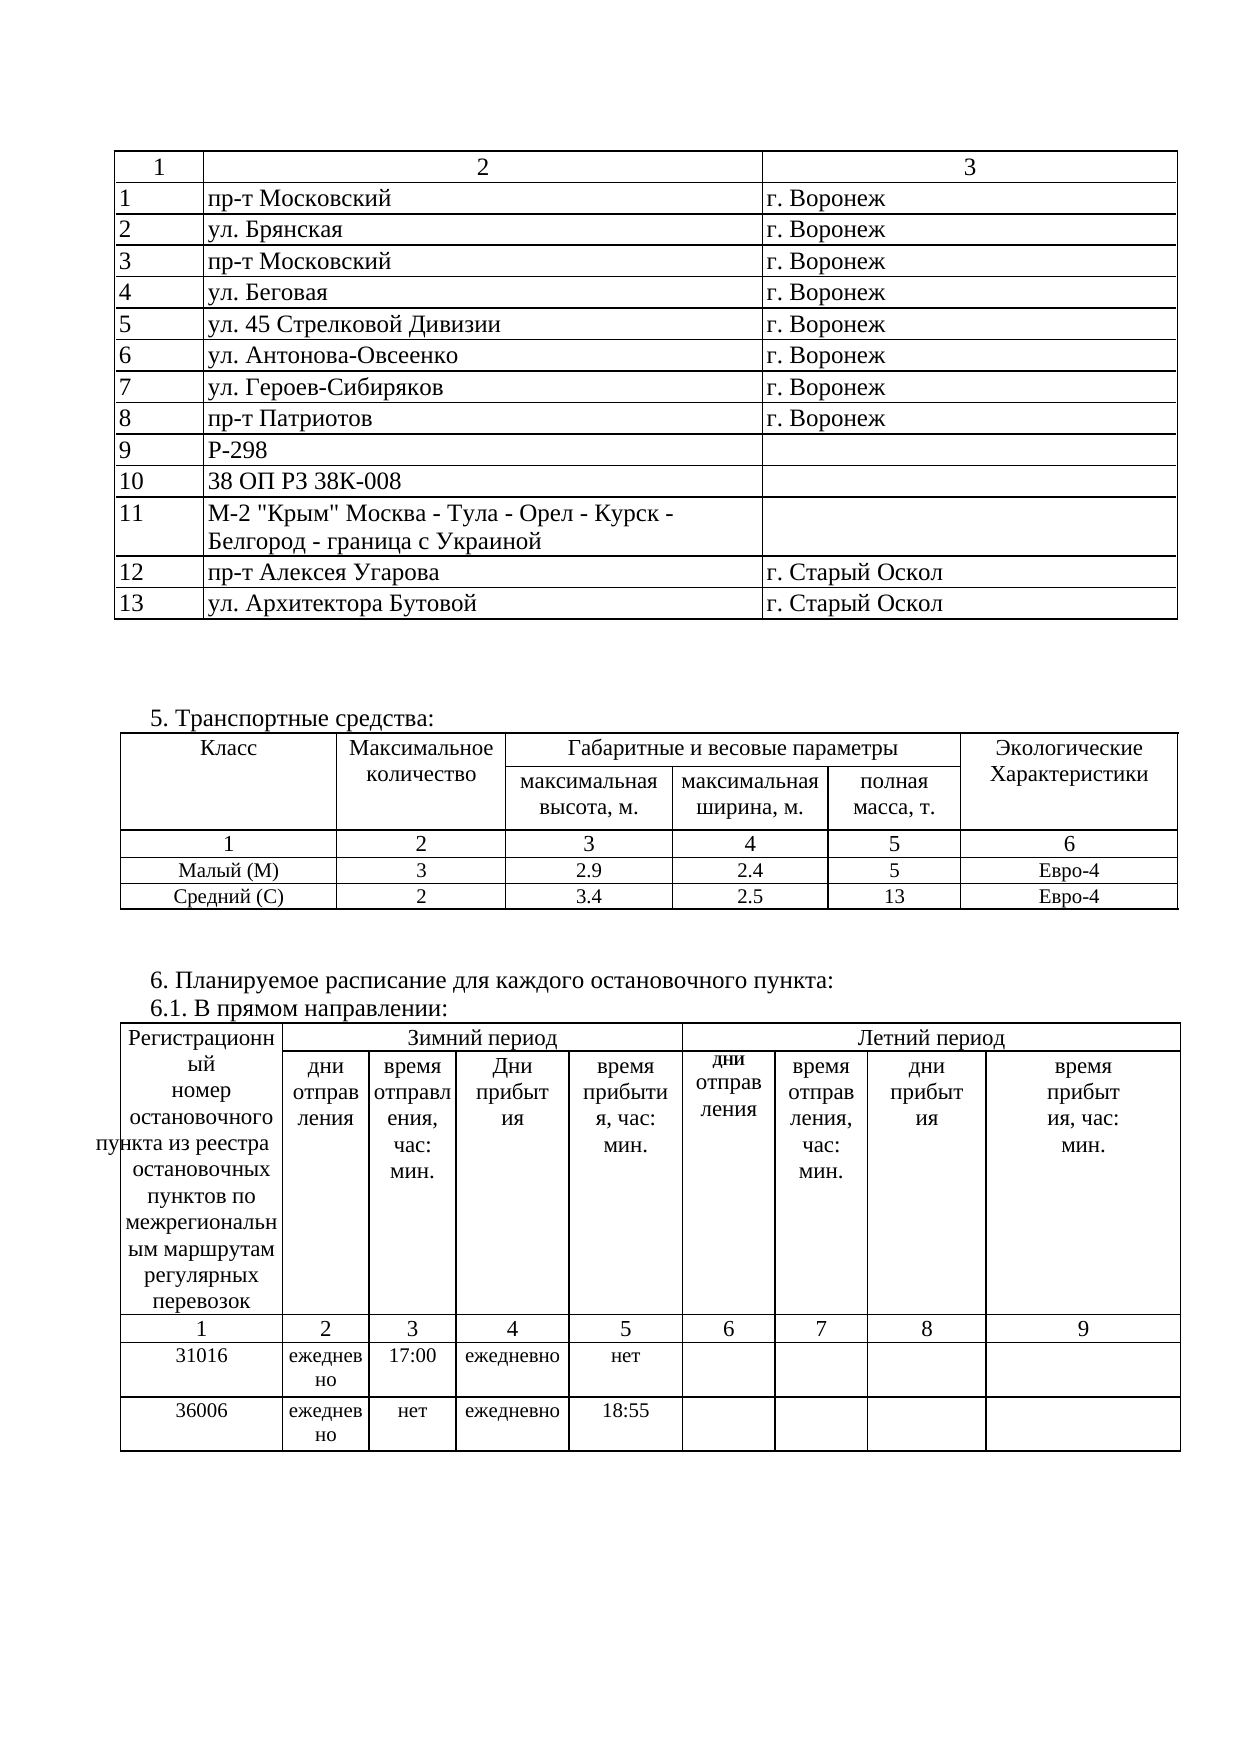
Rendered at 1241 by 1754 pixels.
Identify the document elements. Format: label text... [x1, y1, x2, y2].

table_cell ежедневно [457, 1343, 568, 1396]
table_cell [763, 465, 1177, 496]
table_cell пр-т Алексея Угарова [204, 557, 762, 587]
table_cell 31016 [121, 1343, 282, 1396]
table_cell 5 [115, 308, 203, 339]
text 6.1. В прямом направлении: [150, 993, 1090, 1022]
table_cell 8 [868, 1315, 985, 1342]
table_cell дни прибыт ия [868, 1052, 985, 1314]
table_cell [868, 1398, 985, 1450]
table_cell ежедневно [457, 1398, 568, 1450]
table_cell 4 [673, 831, 827, 857]
table_cell ежедневно [283, 1398, 368, 1450]
table_cell 6 [115, 340, 203, 370]
table_cell 3 [115, 245, 203, 276]
table_cell 6 [961, 831, 1177, 857]
table_cell г. Старый Оскол [763, 587, 1177, 618]
table_cell [776, 1343, 867, 1396]
table_cell Р-298 [204, 435, 762, 464]
table_cell г. Воронеж [763, 402, 1177, 433]
table_cell [987, 1398, 1180, 1450]
table_cell г. Воронеж [763, 244, 1177, 276]
table_cell 17:00 [370, 1343, 455, 1396]
table_cell 11 [115, 497, 203, 555]
table_header Экологические Характеристики [961, 734, 1177, 829]
table_cell 10 [115, 466, 203, 496]
table_cell [987, 1343, 1180, 1396]
table_cell 9 [115, 434, 203, 464]
table_cell ежедневно [283, 1343, 368, 1396]
table_cell 38 ОП РЗ 38К-008 [204, 466, 762, 496]
table_cell время отправл ения, час: мин. [370, 1052, 455, 1314]
table_cell М-2 "Крым" Москва - Тула - Орел - Курск - Белгород - граница с Украиной [204, 498, 762, 555]
table_cell ул. 45 Стрелковой Дивизии [204, 309, 762, 339]
table_cell 1 [121, 831, 336, 857]
table_cell пр-т Московский [204, 246, 762, 276]
table_cell 2 [337, 831, 505, 857]
table_cell г. Воронеж [763, 307, 1177, 339]
table_cell г. Воронеж [763, 213, 1177, 244]
table_cell г. Воронеж [763, 339, 1177, 370]
table_cell [776, 1398, 867, 1450]
table_cell 2 [337, 884, 505, 908]
table_cell ул. Героев-Сибиряков [204, 372, 762, 402]
table_cell ул. Архитектора Бутовой [204, 588, 762, 618]
table_cell Евро-4 [961, 884, 1177, 908]
table_cell 4 [115, 277, 203, 307]
table_cell [868, 1343, 985, 1396]
table_cell 7 [115, 371, 203, 402]
table_cell 1 [115, 152, 203, 181]
table_cell Дни прибыт ия [457, 1052, 568, 1314]
table_cell Евро-4 [961, 858, 1177, 882]
table_cell [763, 433, 1177, 464]
table_cell 1 [115, 183, 203, 213]
table_cell ДНИ отправ ления [683, 1052, 774, 1314]
table_cell 18:55 [570, 1398, 682, 1450]
table_cell 2 [283, 1315, 368, 1342]
table_cell 13 [829, 884, 960, 908]
table_cell время прибыт ия, час: мин. [987, 1052, 1180, 1314]
table_header Максимальное количество [337, 734, 505, 829]
table_cell 13 [115, 588, 203, 618]
table_cell Средний (С) [121, 884, 336, 908]
table_cell 4 [457, 1315, 568, 1342]
table_cell время отправ ления, час: мин. [776, 1052, 867, 1314]
table_cell 3 [370, 1315, 455, 1342]
table_cell 2 [115, 214, 203, 244]
table_cell [683, 1343, 774, 1396]
table_cell дни отправ ления [283, 1052, 368, 1314]
table_cell 8 [115, 403, 203, 433]
table_cell Малый (М) [121, 858, 336, 882]
table_cell ул. Брянская [204, 215, 762, 244]
table_cell 6 [683, 1315, 774, 1342]
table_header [121, 1024, 282, 1314]
table_cell максимальная высота, м. [506, 767, 672, 829]
table_cell ул. Беговая [204, 277, 762, 307]
table_header Класс [121, 734, 336, 829]
table_cell максимальная ширина, м. [673, 767, 827, 829]
table_header Габаритные и весовые параметры [506, 734, 960, 766]
table_cell 5 [570, 1315, 682, 1342]
table_cell 12 [115, 556, 203, 587]
table_cell 3.4 [506, 884, 672, 908]
table_cell 5 [829, 858, 960, 882]
table_cell пр-т Патриотов [204, 403, 762, 433]
table_header Летний период [683, 1024, 1180, 1050]
table_cell пр-т Московский [204, 183, 762, 213]
table_cell г. Воронеж [763, 181, 1177, 213]
table_cell 2.9 [506, 858, 672, 882]
table_cell 9 [987, 1315, 1180, 1342]
table_cell 1 [121, 1315, 282, 1342]
table_cell 5 [829, 831, 960, 857]
text 5. Транспортные средства: [150, 703, 1090, 732]
table_cell нет [370, 1398, 455, 1450]
text 6. Планируемое расписание для каждого остановочного пункта: [150, 965, 1090, 993]
table_cell полная масса, т. [829, 767, 960, 829]
table_cell г. Воронеж [763, 370, 1177, 402]
table_cell г. Воронеж [763, 276, 1177, 307]
table_cell г. Старый Оскол [763, 555, 1177, 587]
table_cell 3 [337, 858, 505, 882]
table_cell 2.4 [673, 858, 827, 882]
table_cell [763, 496, 1177, 555]
table_cell время прибыти я, час: мин. [570, 1052, 682, 1314]
table_cell 2.5 [673, 884, 827, 908]
table_cell 3 [763, 152, 1177, 181]
table_header Зимний период [283, 1024, 682, 1050]
table_cell 36006 [121, 1398, 282, 1450]
table_cell 3 [506, 831, 672, 857]
table_cell нет [570, 1343, 682, 1396]
table_cell ул. Антонова-Овсеенко [204, 340, 762, 370]
table_cell 7 [776, 1315, 867, 1342]
table_cell [683, 1398, 774, 1450]
table_cell 2 [204, 152, 762, 181]
